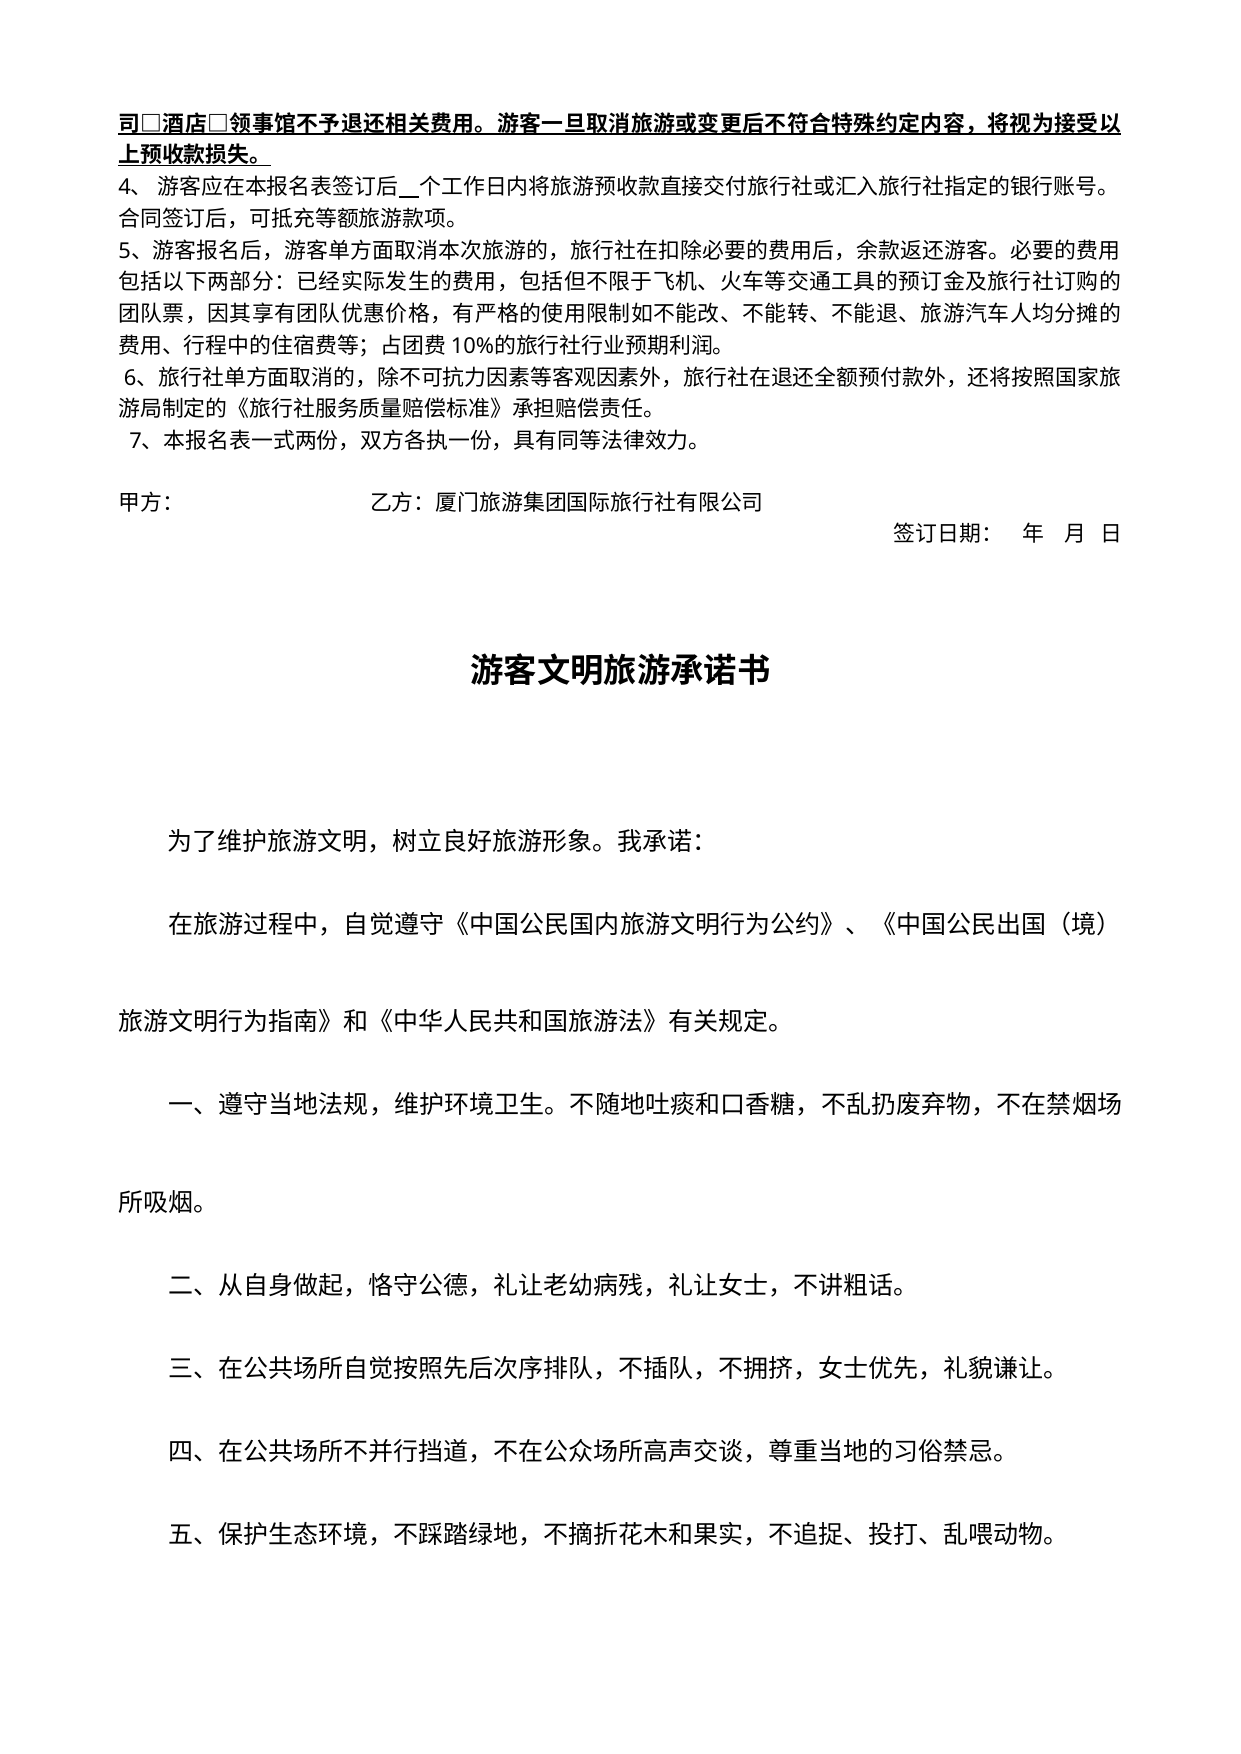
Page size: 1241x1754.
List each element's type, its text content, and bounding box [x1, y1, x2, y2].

text 甲方： 乙方：厦门旅游集团国际旅行社有限公司 [118, 484, 1122, 516]
text 四、在公共场所不并行挡道，不在公众场所高声交谈，尊重当地的习俗禁忌。 [118, 1417, 1122, 1482]
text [118, 106, 1122, 169]
text 三、在公共场所自觉按照先后次序排队，不插队，不拥挤，女士优先，礼貌谦让。 [118, 1334, 1122, 1399]
text 签订日期： 年 月 日 [118, 516, 1122, 548]
text 在旅游过程中，自觉遵守《中国公民国内旅游文明行为公约》、《中国公民出国（境）旅游文明行为指南》和《中华人民共和国旅游法》有关规定。 [118, 890, 1122, 1052]
text 7、本报名表一式两份，双方各执一份，具有同等法律效力。 [118, 423, 1122, 455]
text 5、游客报名后，游客单方面取消本次旅游的，旅行社在扣除必要的费用后，余款返还游客。必要的费用包括以下两部分：已经实际发生的费用，包括但不限于飞机、火车等交通工具的预订金及旅行社订购的团队票，因其享有团队优惠价格，有严格的使用限制如不能改、不能转、不能退、旅游汽车人均分摊的费用、行程中的住宿费等；占团费10%的旅行社行业预期利润。 [118, 233, 1122, 359]
text 游客文明旅游承诺书 [118, 636, 1122, 701]
text 4、 游客应在本报名表签订后 个工作日内将旅游预收款直接交付旅行社或汇入旅行社指定的银行账号。合同签订后，可抵充等额旅游款项。 [118, 169, 1122, 233]
text 五、保护生态环境，不踩踏绿地，不摘折花木和果实，不追捉、投打、乱喂动物。 [118, 1500, 1122, 1565]
text 二、从自身做起，恪守公德，礼让老幼病残，礼让女士，不讲粗话。 [118, 1251, 1122, 1316]
text 为了维护旅游文明，树立良好旅游形象。我承诺： [118, 807, 1122, 872]
text 6、旅行社单方面取消的，除不可抗力因素等客观因素外，旅行社在退还全额预付款外，还将按照国家旅游局制定的《旅行社服务质量赔偿标准》承担赔偿责任。 [118, 359, 1122, 423]
text 一、遵守当地法规，维护环境卫生。不随地吐痰和口香糖，不乱扔废弃物，不在禁烟场所吸烟。 [118, 1070, 1122, 1233]
